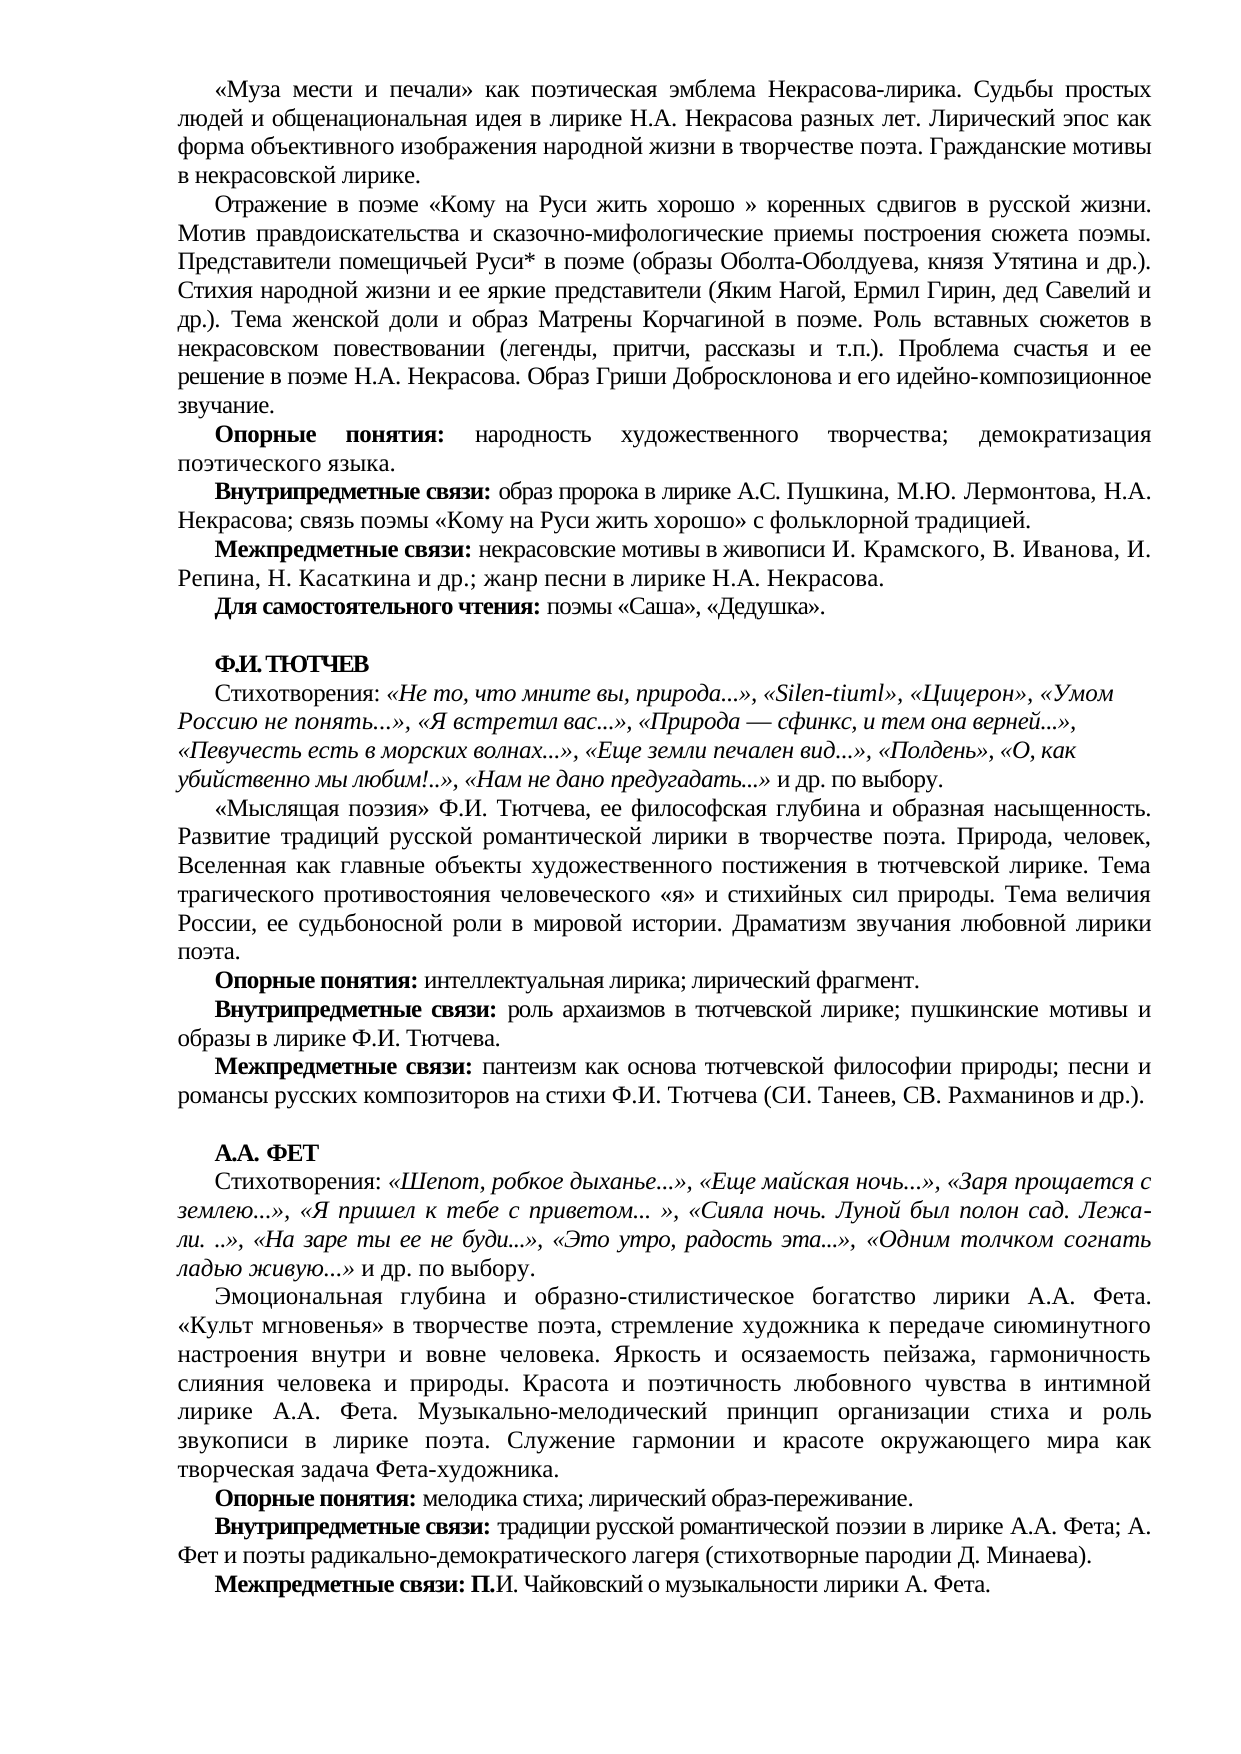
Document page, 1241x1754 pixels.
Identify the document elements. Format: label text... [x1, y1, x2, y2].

text Эмоциональная глубина и образно-стилистическое богатство лирики А.А. Фета. «Культ мгновенья» в творчестве поэта, стремление художника к передаче сиюминутного настроения внутри и вовне человека. Яркость и осязаемость пейзажа, гармоничность слияния человека и природы. Красота и поэтичность любовного чувства в интимной лирике А.А. Фета. Музыкально-мелодический принцип организации стиха и роль звукописи в лирике поэта. Служение гармонии и красоте окружающего мира как творческая задача Фета-художника. [177, 1281, 1152, 1483]
text «Мыслящая поэзия» Ф.И. Тютчева, ее философская глубина и образная насыщенность. Развитие традиций русской романтической лирики в творчестве поэта. Природа, человек, Вселенная как главные объекты художественного постижения в тютчевской лирике. Тема трагического противостояния человеческого «я» и стихийных сил природы. Тема величия России, ее судьбоносной роли в мировой истории. Драматизм звучания любовной лирики поэта. [177, 793, 1152, 965]
text Отражение в поэме «Кому на Руси жить хорошо » коренных сдвигов в русской жизни. Мотив правдоискательства и сказочно-мифологические приемы построения сюжета поэмы. Представители помещичьей Руси* в поэме (образы Оболта-Оболдуева, князя Утятина и др.). Стихия народной жизни и ее яркие представители (Яким Нагой, Ермил Гирин, дед Савелий и др.). Тема женской доли и образ Матрены Корчагиной в поэме. Роль вставных сюжетов в некрасовском повествовании (легенды, притчи, рассказы и т.п.). Проблема счастья и ее решение в поэме Н.А. Некрасова. Образ Гриши Добросклонова и его идейно-композиционное звучание. [177, 189, 1152, 419]
text Для самостоятельного чтения: поэмы «Саша», «Дедушка». [177, 591, 1152, 620]
text Опорные понятия: народность художественного творчества; демократизация поэтического языка. [177, 419, 1152, 476]
text Межпредметные связи: некрасовские мотивы в живописи И. Крамского, В. Иванова, И. Репина, Н. Касаткина и др.; жанр песни в лирике Н.А. Некрасова. [177, 534, 1152, 591]
text Межпредметные связи: пантеизм как основа тютчевской философии природы; песни и романсы русских композиторов на стихи Ф.И. Тютчева (СИ. Танеев, СВ. Рахманинов и др.). [177, 1051, 1152, 1109]
text Стихотворения: «Шепот, робкое дыханье...», «Еще майская ночь...», «Заря прощается с землею...», «Я пришел к тебе с приветом... », «Сияла ночь. Луной был полон сад. Лежали. ..», «На заре ты ее не буди...», «Это утро, радость эта...», «Одним толчком согнать ладью живую...» и др. по выбору. [177, 1166, 1152, 1281]
text Межпредметные связи: П.И. Чайковский о музыкальности лирики А. Фета. [177, 1569, 1152, 1598]
text Опорные понятия: интеллектуальная лирика; лирический фрагмент. [177, 965, 1152, 994]
text А.А. ФЕТ [177, 1138, 1152, 1166]
text «Муза мести и печали» как поэтическая эмблема Некрасова-лирика. Судьбы простых людей и общенациональная идея в лирике Н.А. Некрасова разных лет. Лирический эпос как форма объективного изображения народной жизни в творчестве поэта. Гражданские мотивы в некрасовской лирике. [177, 74, 1152, 189]
text Внутрипредметные связи: роль архаизмов в тютчевской лирике; пушкинские мотивы и образы в лирике Ф.И. Тютчева. [177, 994, 1152, 1051]
text Внутрипредметные связи: образ пророка в лирике А.С. Пушкина, М.Ю. Лермонтова, Н.А. Некрасова; связь поэмы «Кому на Руси жить хорошо» с фольклорной традицией. [177, 476, 1152, 534]
text Ф.И. ТЮТЧЕВ [177, 649, 1152, 678]
text Внутрипредметные связи: традиции русской романтической поэзии в лирике А.А. Фета; А. Фет и поэты радикально-демократического лагеря (стихотворные пародии Д. Минаева). [177, 1511, 1152, 1569]
text Стихотворения: «Не то, что мните вы, природа...», «Silen-tiuml», «Цицерон», «Умом Россию не понять...», «Я встретил вас...», «Природа — сфинкс, и тем она верней...», «Певучесть есть в морских волнах...», «Еще земли печален вид...», «Полдень», «О, как убийственно мы любим!..», «Нам не дано предугадать...» и др. по выбору. [177, 678, 1152, 793]
text Опорные понятия: мелодика стиха; лирический образ-переживание. [177, 1483, 1152, 1511]
